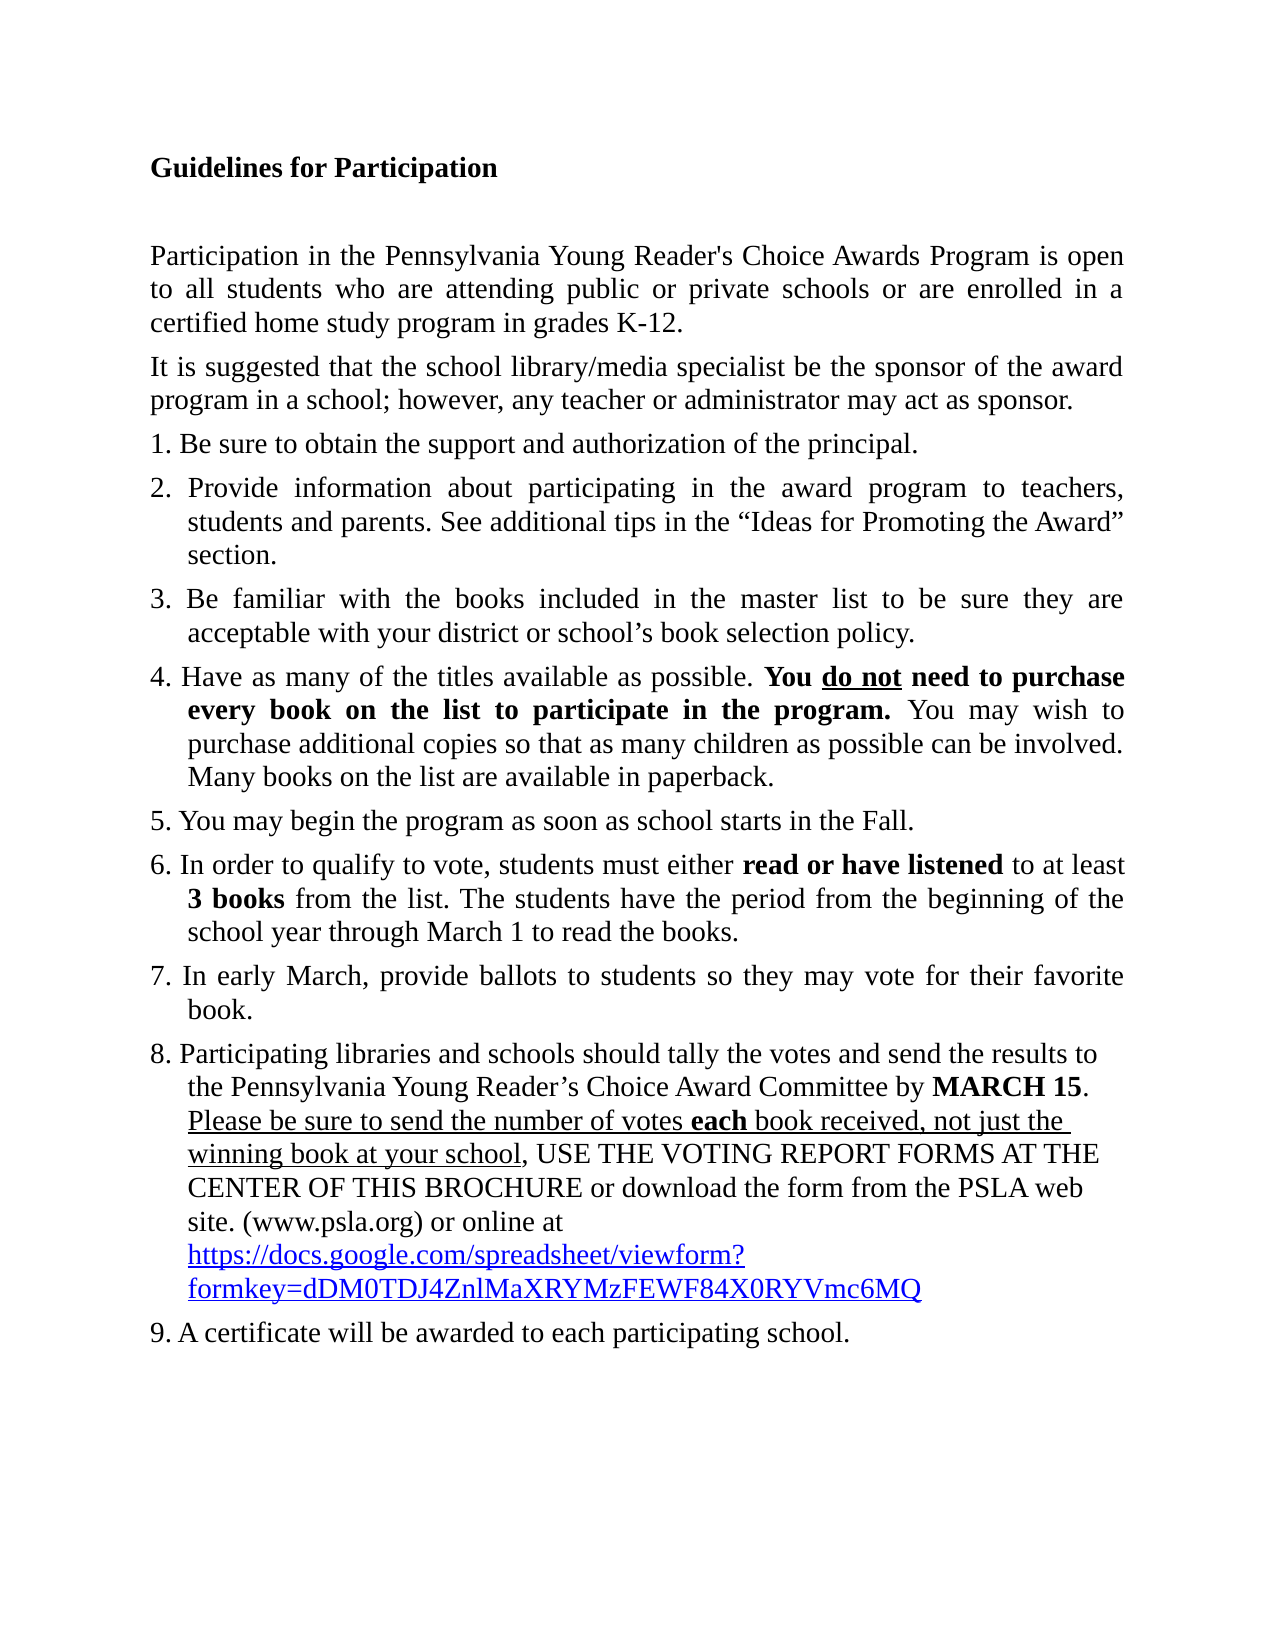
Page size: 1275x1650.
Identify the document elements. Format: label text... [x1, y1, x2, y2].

text 8. Participating libraries and schools should tally the votes and send the results to the Pennsylvania Young Reader’s Choice Award Committee by MARCH 15. Please be sure to send the number of votes each book received, not just the winning book at your school, USE THE VOTING REPORT FORMS AT THE CENTER OF THIS BROCHURE or download the form from the PSLA web site. (www.psla.org) or online at https://docs.google.com/spreadsheet/viewform?formkey=dDM0TDJ4ZnlMaXRYMzFEWF84X0RYVmc6MQ [150, 1036, 1125, 1304]
text 9. A certificate will be awarded to each participating school. [150, 1315, 1125, 1348]
text 6. In order to qualify to vote, students must either read or have listened to at least 3 books from the list. The students have the period from the beginning of the school year through March 1 to read the books. [150, 847, 1125, 948]
text It is suggested that the school library/media specialist be the sponsor of the award program in a school; however, any teacher or administrator may act as sponsor. [150, 349, 1125, 416]
text Guidelines for Participation [150, 150, 1125, 183]
text 5. You may begin the program as soon as school starts in the Fall. [150, 803, 1125, 837]
text 3. Be familiar with the books included in the master list to be sure they are acceptable with your district or school’s book selection policy. [150, 581, 1125, 648]
text 7. In early March, provide ballots to students so they may vote for their favorite book. [150, 958, 1125, 1026]
text 4. Have as many of the titles available as possible. You do not need to purchase every book on the list to participate in the program. You may wish to purchase additional copies so that as many children as possible can be involved. Many books on the list are available in paperback. [150, 659, 1125, 793]
text 1. Be sure to obtain the support and authorization of the principal. [150, 426, 1125, 460]
text 2. Provide information about participating in the award program to teachers, students and parents. See additional tips in the “Ideas for Promoting the Award” section. [150, 470, 1125, 571]
text Participation in the Pennsylvania Young Reader's Choice Awards Program is open to all students who are attending public or private schools or are enrolled in a certified home study program in grades K-12. [150, 238, 1125, 338]
